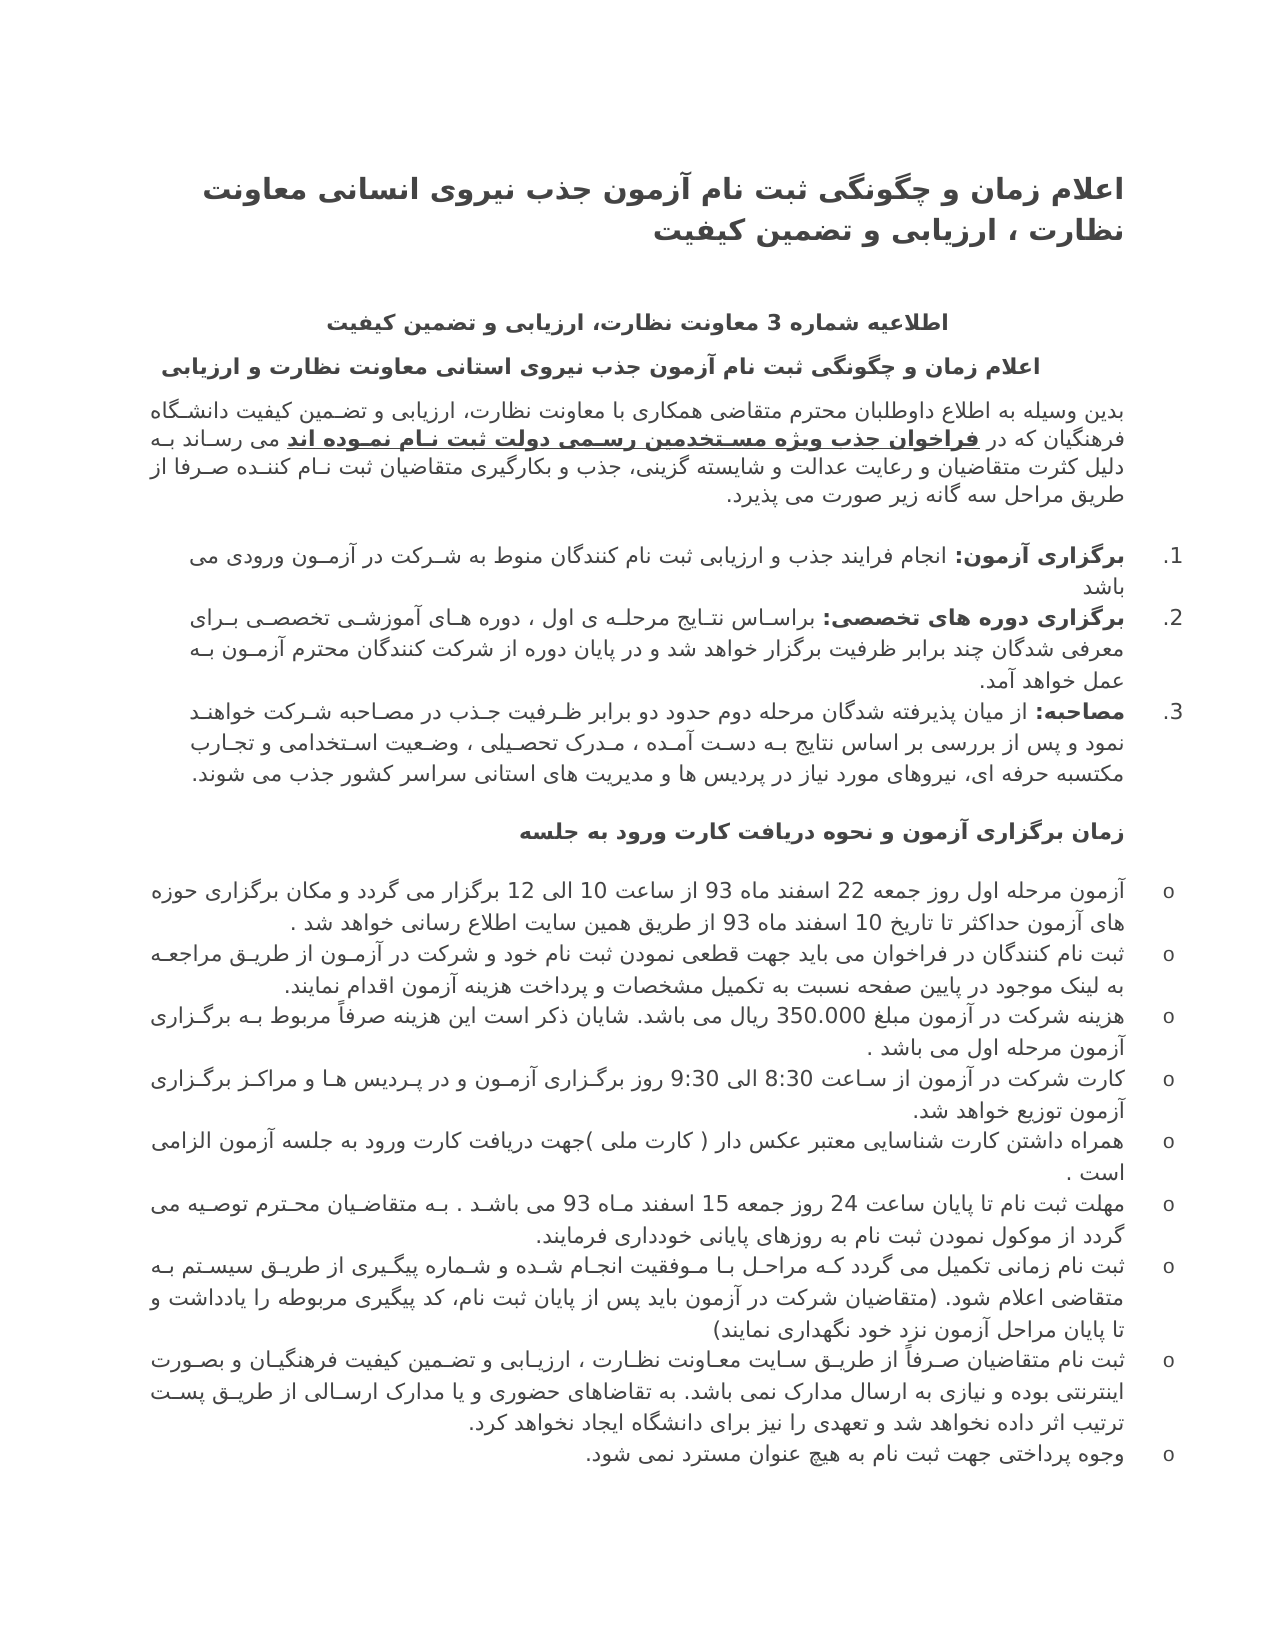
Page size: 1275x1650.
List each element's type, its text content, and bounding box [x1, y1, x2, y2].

list هزینه شرکت در آزمون مبلغ 350.000 ریال می باشد. شایان ذکر است این هزینه صرفاً مربوط به برگزاری آزمون مرحله اول می باشد . [150, 998, 1162, 1061]
list برگزاری دوره های تخصصی: براساس نتایج مرحله ی اول ، دوره های آموزشی تخصصی برای معرفی شدگان چند برابر ظرفیت برگزار خواهد شد و در پایان دوره از شرکت کنندگان محترم آزمون به عمل خواهد آمد. [189, 599, 1162, 693]
list مصاحبه: از میان پذیرفته شدگان مرحله دوم حدود دو برابر ظرفیت جذب در مصاحبه شرکت خواهند نمود و پس از بررسی بر اساس نتایج به دست آمده ، مدرک تحصیلی ، وضعیت استخدامی و تجارب مکتسبه حرفه ای، نیروهای مورد نیاز در پردیس ها و مدیریت های استانی سراسر کشور جذب می شوند. [189, 693, 1162, 787]
text اعلام زمان و چگونگی ثبت نام آزمون جذب نیروی انسانی معاونت نظارت ، ارزیابی و تضمین کیفیت [150, 166, 1125, 247]
text بدین وسیله به اطلاع داوطلبان محترم متقاضی همکاری با معاونت نظارت، ارزیابی و تضمین کیفیت دانشگاه فرهنگیان که در فراخوان جذب ویژه مستخدمین رسمی دولت ثبت نام نموده اند می رساند به دلیل کثرت متقاضیان و رعایت عدالت و شایسته گزینی، جذب و بکارگیری متقاضیان ثبت نام کننده صرفا از طریق مراحل سه گانه زیر صورت می پذیرد. [150, 395, 1125, 508]
list آزمون مرحله اول روز جمعه 22 اسفند ماه 93 از ساعت 10 الی 12 برگزار می گردد و مکان برگزاری حوزه های آزمون حداکثر تا تاریخ 10 اسفند ماه 93 از طریق همین سایت اطلاع رسانی خواهد شد . [150, 873, 1162, 936]
list ثبت نام متقاضیان صرفاً از طریق سایت معاونت نظارت ، ارزیابی و تضمین کیفیت فرهنگیان و بصورت اینترنتی بوده و نیازی به ارسال مدارک نمی باشد. به تقاضاهای حضوری و یا مدارک ارسالی از طریق پست ترتیب اثر داده نخواهد شد و تعهدی را نیز برای دانشگاه ایجاد نخواهد کرد. [150, 1342, 1162, 1436]
list همراه داشتن کارت شناسایی معتبر عکس دار ( کارت ملی )جهت دریافت کارت ورود به جلسه آزمون الزامی است . [150, 1123, 1162, 1186]
list برگزاری آزمون: انجام فرایند جذب و ارزیابی ثبت نام کنندگان منوط به شرکت در آزمون ورودی می باشد [189, 537, 1162, 599]
text اطلاعیه شماره 3 معاونت نظارت، ارزیابی و تضمین کیفیت [150, 308, 1125, 336]
text اعلام زمان و چگونگی ثبت نام آزمون جذب نیروی استانی معاونت نظارت و ارزیابی [150, 352, 1125, 380]
list ثبت نام کنندگان در فراخوان می باید جهت قطعی نمودن ثبت نام خود و شرکت در آزمون از طریق مراجعه به لینک موجود در پایین صفحه نسبت به تکمیل مشخصات و پرداخت هزینه آزمون اقدام نمایند. [150, 936, 1162, 998]
list وجوه پرداختی جهت ثبت نام به هیچ عنوان مسترد نمی شود. [150, 1436, 1162, 1467]
list کارت شرکت در آزمون از ساعت 8:30 الی 9:30 روز برگزاری آزمون و در پردیس ها و مراکز برگزاری آزمون توزیع خواهد شد. [150, 1061, 1162, 1123]
text زمان برگزاری آزمون و نحوه دریافت کارت ورود به جلسه [150, 816, 1125, 844]
list ثبت نام زمانی تکمیل می گردد که مراحل با موفقیت انجام شده و شماره پیگیری از طریق سیستم به متقاضی اعلام شود. (متقاضیان شرکت در آزمون باید پس از پایان ثبت نام، کد پیگیری مربوطه را یادداشت و تا پایان مراحل آزمون نزد خود نگهداری نمایند) [150, 1248, 1162, 1342]
list مهلت ثبت نام تا پایان ساعت 24 روز جمعه 15 اسفند ماه 93 می باشد . به متقاضیان محترم توصیه می گردد از موکول نمودن ثبت نام به روزهای پایانی خودداری فرمایند. [150, 1186, 1162, 1248]
